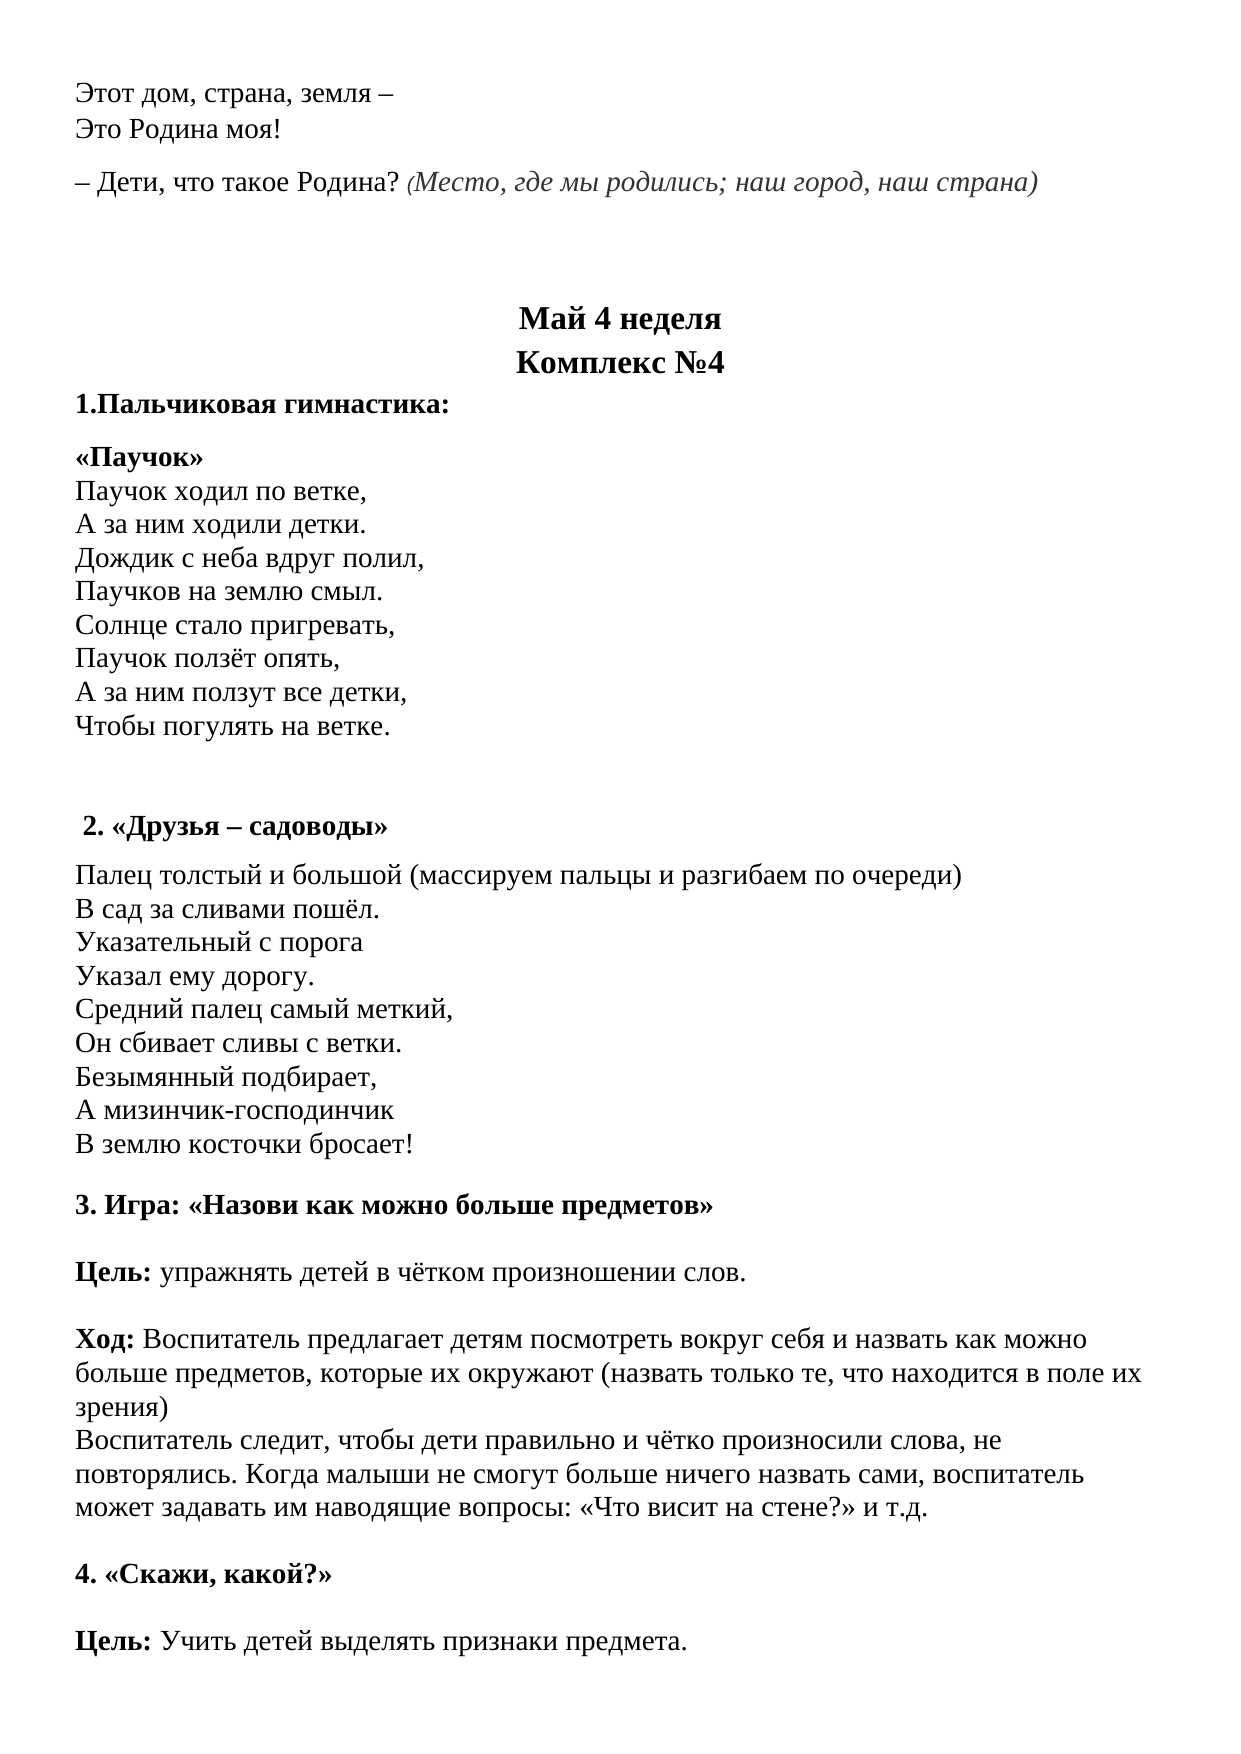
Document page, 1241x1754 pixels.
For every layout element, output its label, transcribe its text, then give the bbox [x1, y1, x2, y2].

text Цель: Учить детей выделять признаки предмета. [75, 1623, 1165, 1657]
text Комплекс №4 [75, 342, 1165, 381]
text 3. Игра: «Назови как можно больше предметов» [75, 1187, 1165, 1221]
text 1.Пальчиковая гимнастика: [75, 387, 1165, 420]
text Май 4 неделя [75, 298, 1165, 337]
text – Дети, что такое Родина? (Место, где мы родились; наш город, наш страна) [75, 164, 1165, 197]
text 4. «Скажи, какой?» [75, 1556, 1165, 1590]
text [75, 75, 1165, 145]
text Ход: Воспитатель предлагает детям посмотреть вокруг себя и назвать как можно больше предметов, которые их окружают (назвать только те, что находится в поле их зрения) [75, 1322, 1165, 1422]
text Цель: упражнять детей в чётком произношении слов. [75, 1254, 1165, 1288]
text Палец толстый и большой (массируем пальцы и разгибаем по очереди) В сад за сливами пошёл. Указательный с порога Указал ему дорогу. Средний палец самый меткий, Он сбивает сливы с ветки. Безымянный подбирает, А мизинчик-господинчик В землю косточки бросает! [75, 857, 1157, 1187]
text Воспитатель следит, чтобы дети правильно и чётко произносили слова, не повторялись. Когда малыши не смогут больше ничего назвать сами, воспитатель может задавать им наводящие вопросы: «Что висит на стене?» и т.д. [75, 1422, 1165, 1523]
text Паучок ходил по ветке, А за ним ходили детки. Дождик с неба вдруг полил, Паучков на землю смыл. Солнце стало пригревать, Паучок ползёт опять, А за ним ползут все детки, Чтобы погулять на ветке. [75, 473, 1165, 741]
text «Паучок» [75, 439, 1165, 473]
text 2. «Друзья – садоводы» [75, 808, 1157, 842]
